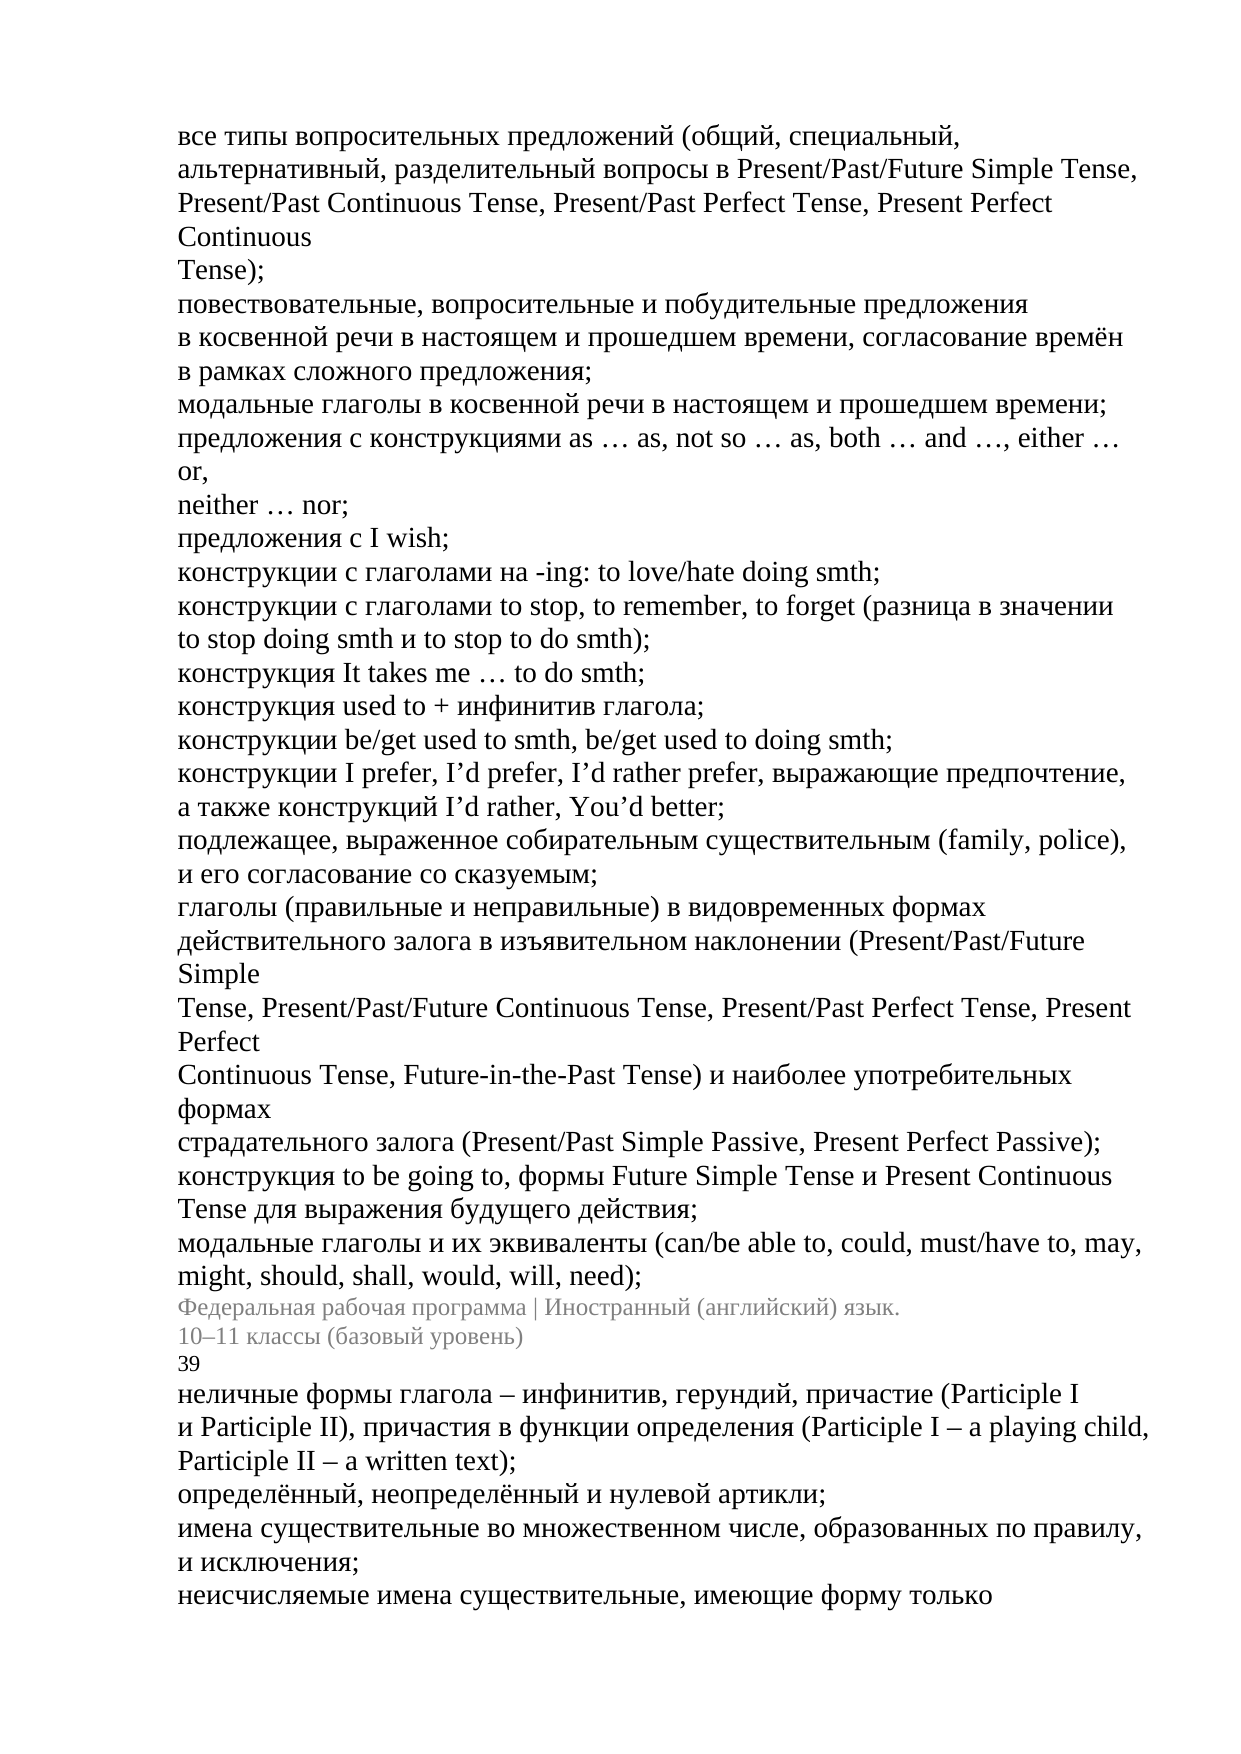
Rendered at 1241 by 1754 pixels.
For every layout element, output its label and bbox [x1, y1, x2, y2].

text [177, 118, 1152, 1611]
